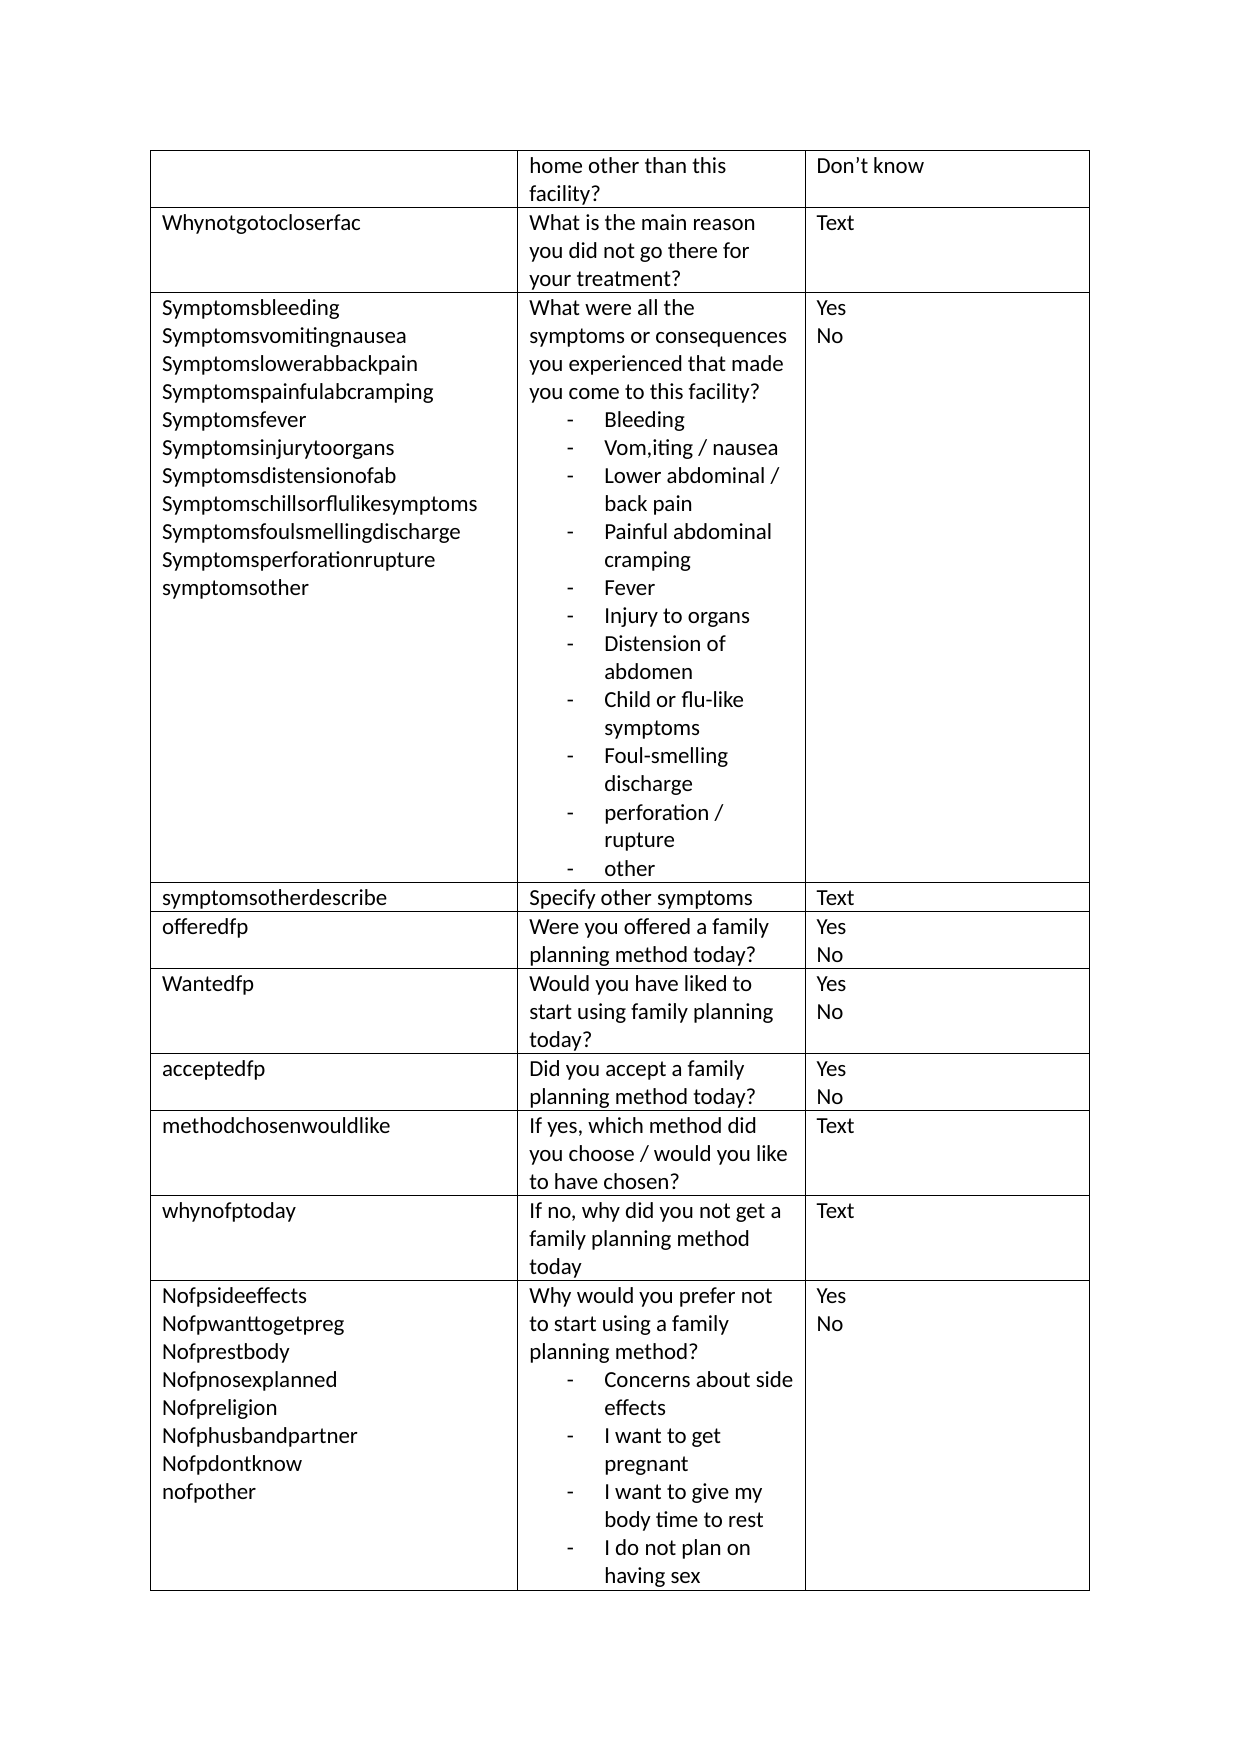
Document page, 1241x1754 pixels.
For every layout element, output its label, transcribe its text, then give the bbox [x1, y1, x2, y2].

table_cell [518, 1281, 805, 1589]
table_cell Symptomsbleeding Symptomsvomitingnausea Symptomslowerabbackpain Symptomspainfulabcramping Symptomsfever Symptomsinjurytoorgans Symptomsdistensionofab Symptomschillsorflulikesymptoms Symptomsfoulsmellingdischarge Symptomsperforationrupture symptomsother [151, 293, 517, 882]
table_cell offeredfp [151, 912, 517, 968]
table_cell Yes No [806, 1281, 1089, 1589]
table_cell If yes, which method did you choose / would you like to have chosen? [518, 1111, 805, 1195]
table_cell Text [806, 1111, 1089, 1195]
table_cell whynofptoday [151, 1196, 517, 1280]
table_cell Yes No [806, 293, 1089, 882]
table_cell Yes No [806, 1054, 1089, 1110]
table_cell Did you accept a family planning method today? [518, 1054, 805, 1110]
table_cell Yes No Don’t know [806, 151, 1089, 207]
table_cell acceptedfp [151, 1054, 517, 1110]
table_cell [518, 151, 805, 207]
table_cell What were all the symptoms or consequences you experienced that made you come to this facility? Bleeding Vom,iting / nausea Lower abdominal / back pain Painful abdominal cramping Fever Injury to organs Distension of abdomen Child or flu-like symptoms Foul-smelling discharge perforation / rupture other [518, 293, 805, 882]
table_cell Whynotgotocloserfac [151, 208, 517, 292]
table_cell Text [806, 1196, 1089, 1280]
table_cell Text [806, 208, 1089, 292]
table_cell Yes No [806, 969, 1089, 1053]
table_cell symptomsotherdescribe [151, 883, 517, 911]
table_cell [151, 1281, 517, 1589]
table_cell What is the main reason you did not go there for your treatment? [518, 208, 805, 292]
table_cell Text [806, 883, 1089, 911]
table_cell Wantedfp [151, 969, 517, 1053]
table_cell methodchosenwouldlike [151, 1111, 517, 1195]
table_cell Would you have liked to start using family planning today? [518, 969, 805, 1053]
table_cell Were you offered a family planning method today? [518, 912, 805, 968]
table_cell If no, why did you not get a family planning method today [518, 1196, 805, 1280]
table_cell Specify other symptoms [518, 883, 805, 911]
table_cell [151, 151, 517, 207]
table_cell Yes No [806, 912, 1089, 968]
